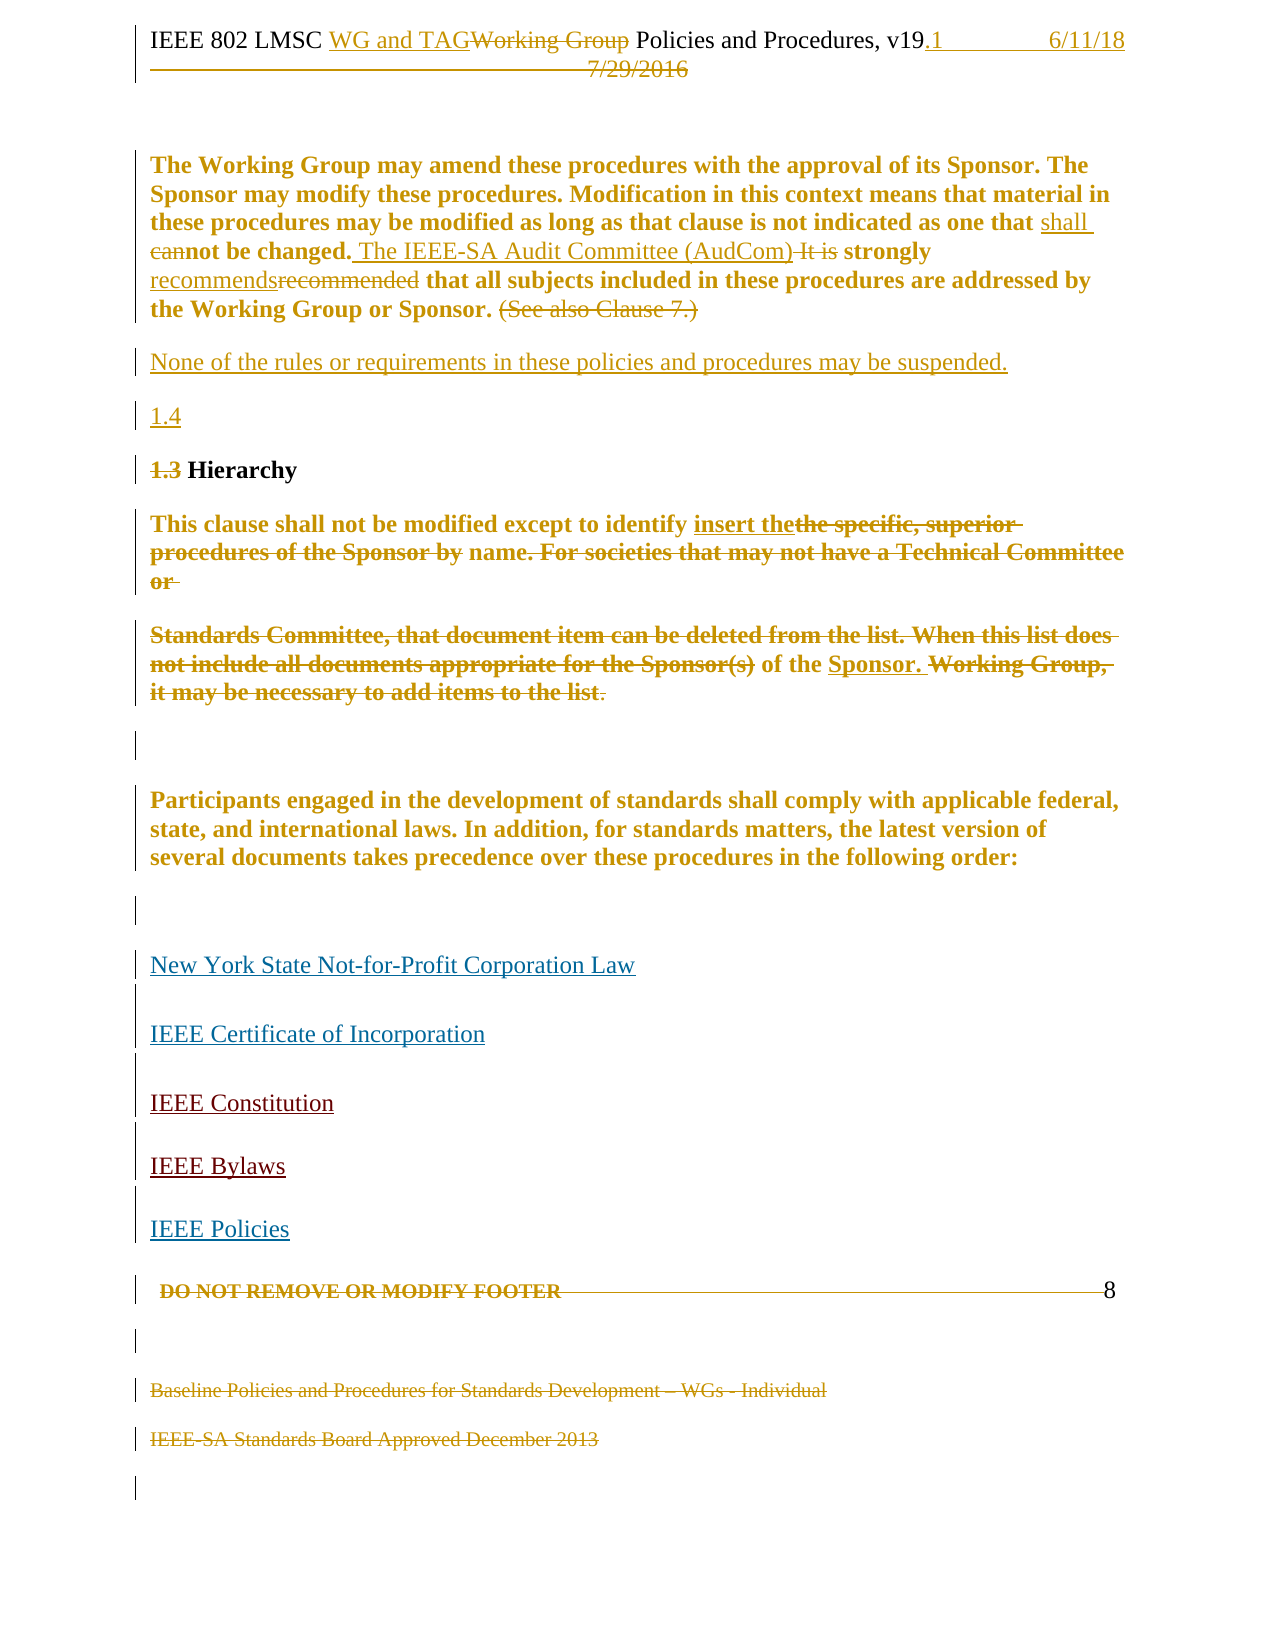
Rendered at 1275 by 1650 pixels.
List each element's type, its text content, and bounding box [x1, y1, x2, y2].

text IEEE Policies [150, 1214, 1125, 1243]
text This clause shall not be modified except to identify name [150, 509, 1125, 595]
picture [329, 957, 334, 967]
subtitle Hierarchy [150, 455, 1125, 484]
text Participants engaged in the development of standards shall comply with applicable federal, state, and international laws. In addition, for standards matters, the latest version of several documents takes precedence over these procedures in the following order: [150, 785, 1125, 871]
text New York State Not-for-Profit Corporation Law [150, 950, 1125, 979]
text The Working Group may amend these procedures with the approval of its Sponsor. The Sponsor may modify these procedures. Modification in this context means that material in these procedures may be modified as long as that clause is not indicated as one that not be changed. strongly that all subjects included in these procedures are addressed by the Working Group or Sponsor. [150, 150, 1125, 322]
text IEEE Certificate of Incorporation [150, 984, 1125, 1048]
text of the [150, 620, 1125, 706]
text IEEE Bylaws [150, 1151, 1125, 1180]
text IEEE Constitution [150, 1053, 1125, 1117]
